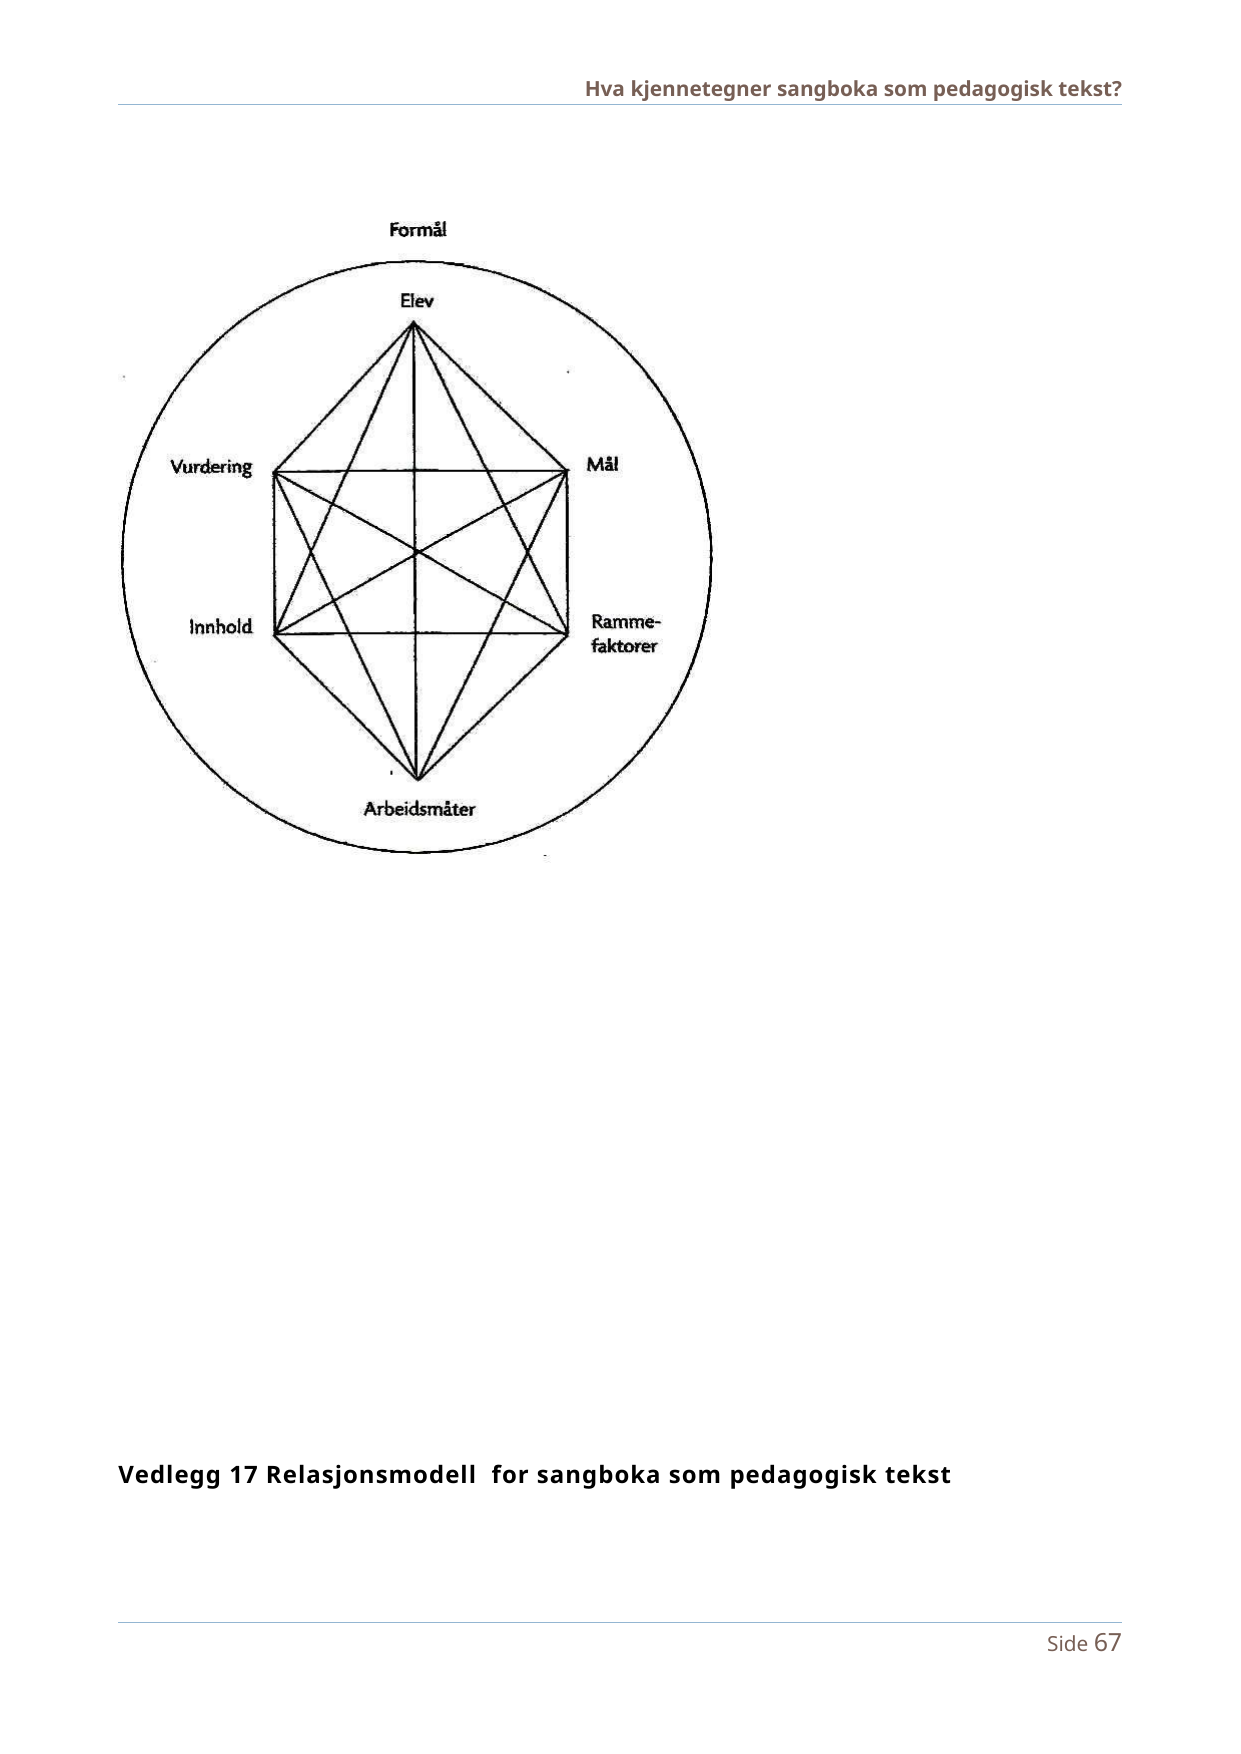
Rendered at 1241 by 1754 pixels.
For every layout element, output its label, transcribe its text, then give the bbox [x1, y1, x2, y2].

picture [118, 214, 719, 866]
subtitle Vedlegg 17 Relasjonsmodell for sangboka som pedagogisk tekst [118, 1458, 1122, 1491]
